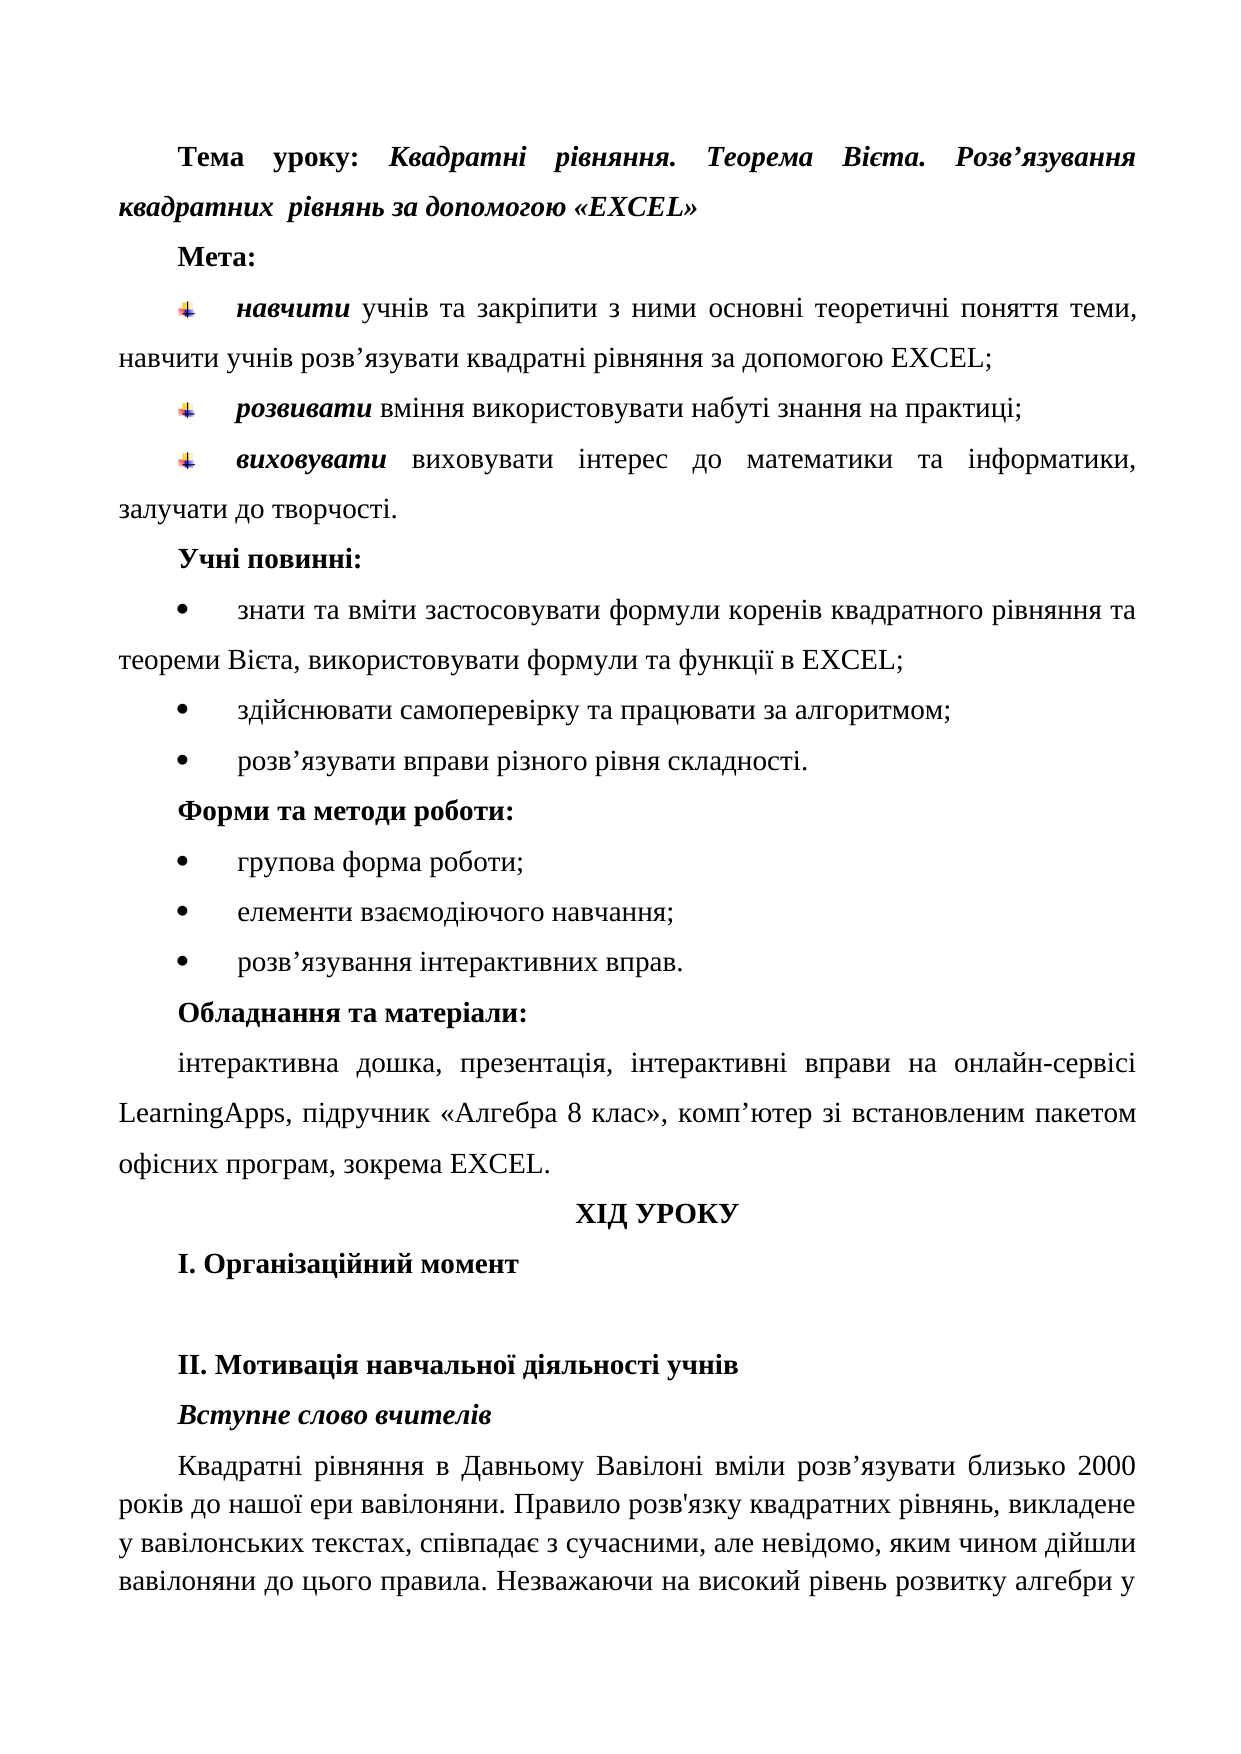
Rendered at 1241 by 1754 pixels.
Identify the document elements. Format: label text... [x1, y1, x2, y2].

text інтерактивна дошка, презентація, інтерактивні вправи на онлайн-сервісі LearningApps, підручник «Алгебра 8 клас», комп’ютер зі встановленим пакетом офісних програм, зокрема EXCEL. [118, 1045, 1137, 1179]
list розвивати вміння використовувати набуті знання на практиці; [118, 391, 1137, 424]
text Учні повинні: [118, 541, 1137, 575]
list розв’язувати вправи різного рівня складності. [118, 743, 1137, 777]
text Вступне слово вчителів [118, 1397, 1137, 1431]
text І. Організаційний момент [118, 1246, 1137, 1280]
text Мета: [118, 239, 1137, 273]
text Форми та методи роботи: [118, 793, 1137, 827]
text ХІД УРОКУ [118, 1196, 1137, 1230]
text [118, 1448, 1137, 1597]
picture [178, 451, 195, 469]
text Обладнання та матеріали: [118, 995, 1137, 1028]
text Тема уроку: Квадратні рівняння. Теорема Вієта. Розв’язування квадратних рівнянь за допомогою «EXCEL» [118, 139, 1137, 223]
text ІІ. Мотивація навчальної діяльності учнів [118, 1347, 1137, 1381]
list знати та вміти застосовувати формули коренів квадратного рівняння та теореми Вієта, використовувати формули та функції в EXCEL; [118, 592, 1137, 676]
picture [178, 401, 195, 418]
list здійснювати самоперевірку та працювати за алгоритмом; [118, 692, 1137, 726]
list групова форма роботи; [118, 844, 1137, 877]
picture [178, 300, 195, 318]
list навчити учнів та закріпити з ними основні теоретичні поняття теми, навчити учнів розв’язувати квадратні рівняння за допомогою EXCEL; [118, 290, 1137, 374]
list виховувати виховувати інтерес до математики та інформатики, залучати до творчості. [118, 441, 1137, 525]
list розв’язування інтерактивних вправ. [118, 944, 1137, 978]
list елементи взаємодіючого навчання; [118, 894, 1137, 928]
